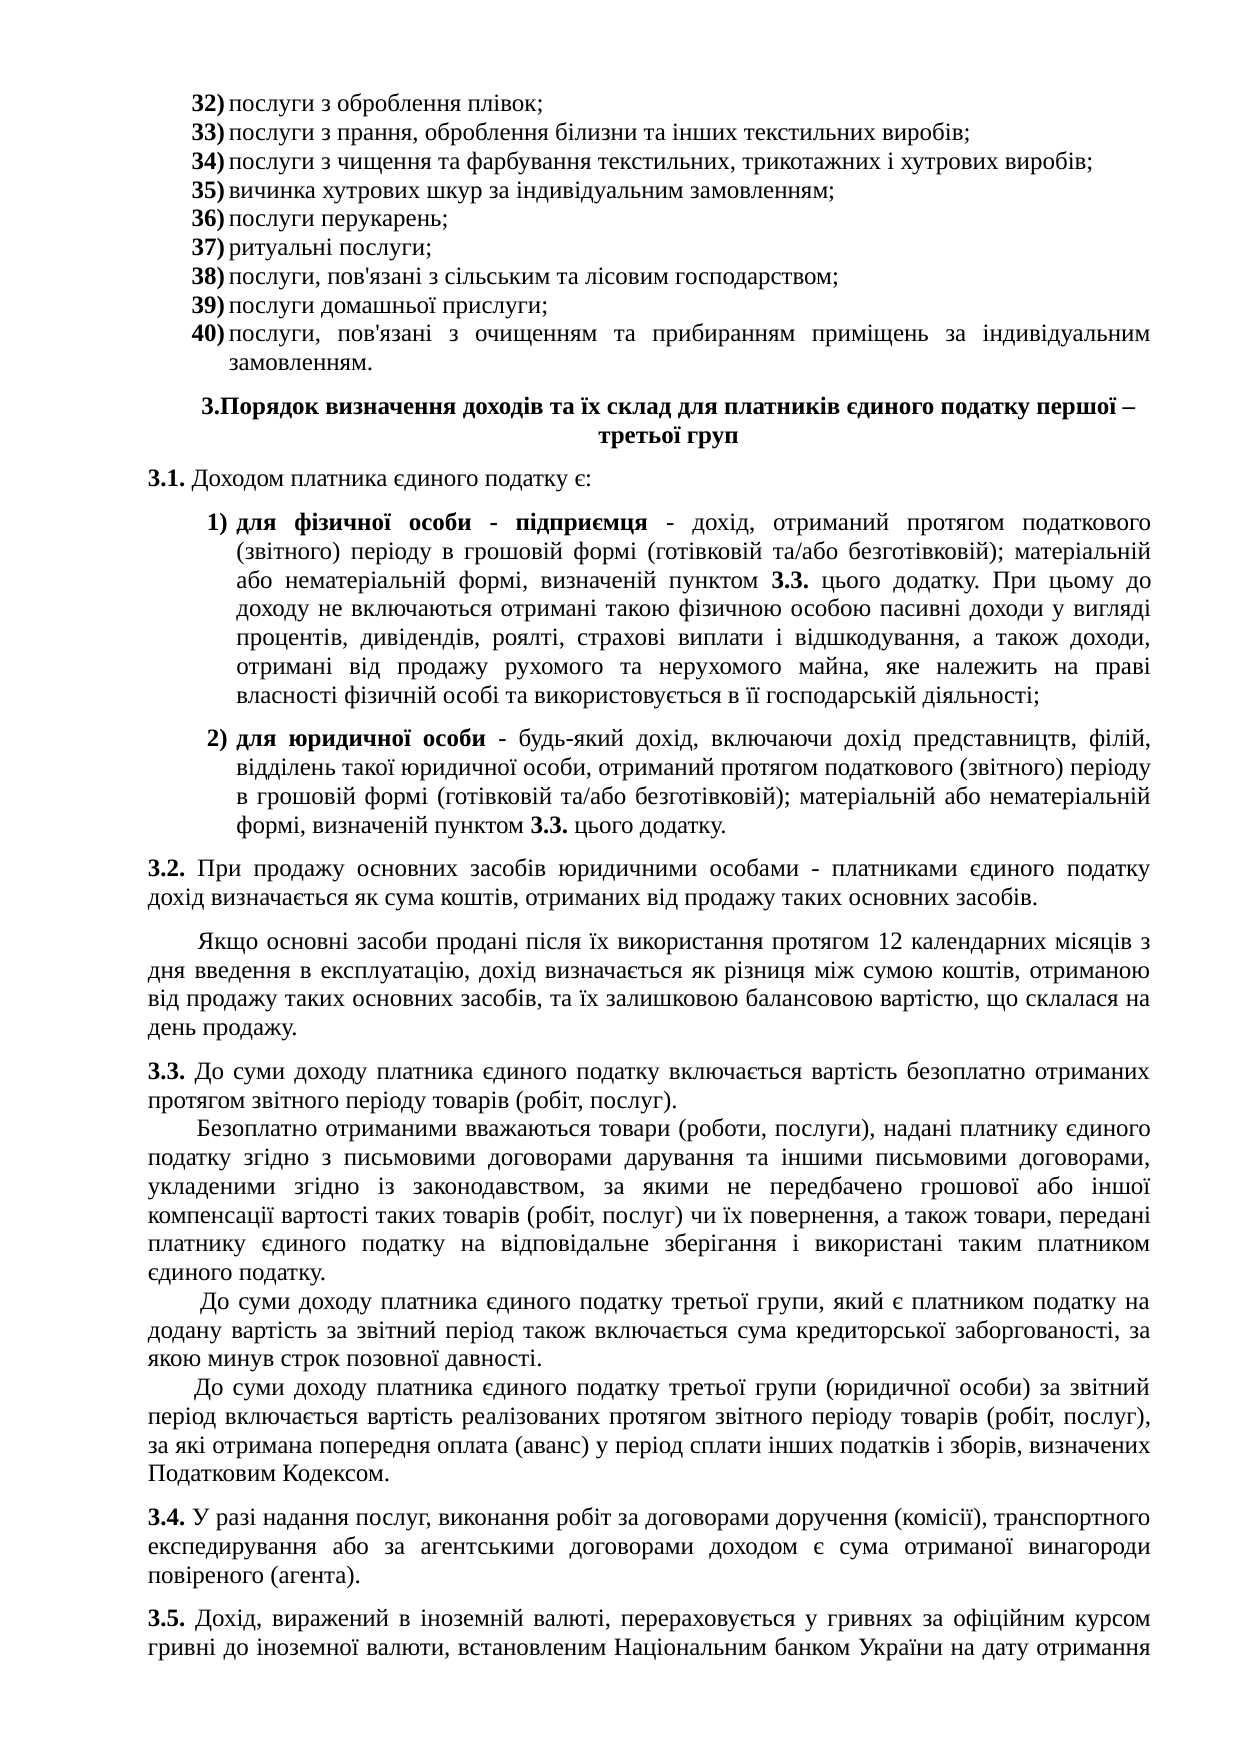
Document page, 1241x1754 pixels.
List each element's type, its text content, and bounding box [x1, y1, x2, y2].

list ритуальні послуги; [191, 232, 1152, 261]
text Якщо основні засоби продані після їх використання протягом 12 календарних місяців з дня введення в експлуатацію, дохід визначається як різниця між сумою коштів, отриманою від продажу таких основних засобів, та їх залишковою балансовою вартістю, що склалася на день продажу. [148, 926, 1152, 1041]
text Безоплатно отриманими вважаються товари (роботи, послуги), надані платнику єдиного податку згідно з письмовими договорами дарування та іншими письмовими договорами, укладеними згідно із законодавством, за якими не передбачено грошової або іншої компенсації вартості таких товарів (робіт, послуг) чи їх повернення, а також товари, передані платнику єдиного податку на відповідальне зберігання і використані таким платником єдиного податку. [148, 1113, 1152, 1286]
list послуги з прання, оброблення білизни та інших текстильних виробів; [191, 117, 1152, 146]
list послуги, пов'язані з очищенням та прибиранням приміщень за індивідуальним замовленням. [191, 318, 1152, 376]
list послуги з оброблення плівок; [191, 88, 1152, 117]
list послуги, пов'язані з сільським та лісовим господарством; [191, 261, 1152, 290]
list послуги з чищення та фарбування текстильних, трикотажних і хутрових виробів; [191, 146, 1152, 175]
list для фізичної особи - підприємця - дохід, отриманий протягом податкового (звітного) періоду в грошовій формі (готівковій та/або безготівковій); матеріальній або нематеріальній формі, визначеній пунктом 3.3. цього додатку. При цьому до доходу не включаються отримані такою фізичною особою пасивні доходи у вигляді процентів, дивідендів, роялті, страхові виплати і відшкодування, а також доходи, отримані від продажу рухомого та нерухомого майна, яке належить на праві власності фізичній особі та використовується в її господарській діяльності; [207, 507, 1152, 708]
text 3.Порядок визначення доходів та їх склад для платників єдиного податку першої – третьої груп [185, 391, 1152, 448]
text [148, 1603, 1152, 1661]
text До суми доходу платника єдиного податку третьої групи (юридичної особи) за звітний період включається вартість реалізованих протягом звітного періоду товарів (робіт, послуг), за які отримана попередня оплата (аванс) у період сплати інших податків і зборів, визначених Податковим Кодексом. [148, 1372, 1152, 1487]
text 3.1. Доходом платника єдиного податку є: [148, 463, 1152, 492]
list вичинка хутрових шкур за індивідуальним замовленням; [191, 175, 1152, 203]
text 3.4. У разі надання послуг, виконання робіт за договорами доручення (комісії), транспортного експедирування або за агентськими договорами доходом є сума отриманої винагороди повіреного (агента). [148, 1502, 1152, 1588]
list для юридичної особи - будь-який дохід, включаючи дохід представництв, філій, відділень такої юридичної особи, отриманий протягом податкового (звітного) періоду в грошовій формі (готівковій та/або безготівковій); матеріальній або нематеріальній формі, визначеній пунктом 3.3. цього додатку. [207, 723, 1152, 838]
list послуги домашньої прислуги; [191, 290, 1152, 318]
list послуги перукарень; [191, 203, 1152, 232]
text 3.2. При продажу основних засобів юридичними особами - платниками єдиного податку дохід визначається як сума коштів, отриманих від продажу таких основних засобів. [148, 853, 1152, 911]
text 3.3. До суми доходу платника єдиного податку включається вартість безоплатно отриманих протягом звітного періоду товарів (робіт, послуг). [148, 1056, 1152, 1113]
text До суми доходу платника єдиного податку третьої групи, який є платником податку на додану вартість за звітний період також включається сума кредиторської заборгованості, за якою минув строк позовної давності. [148, 1286, 1152, 1372]
